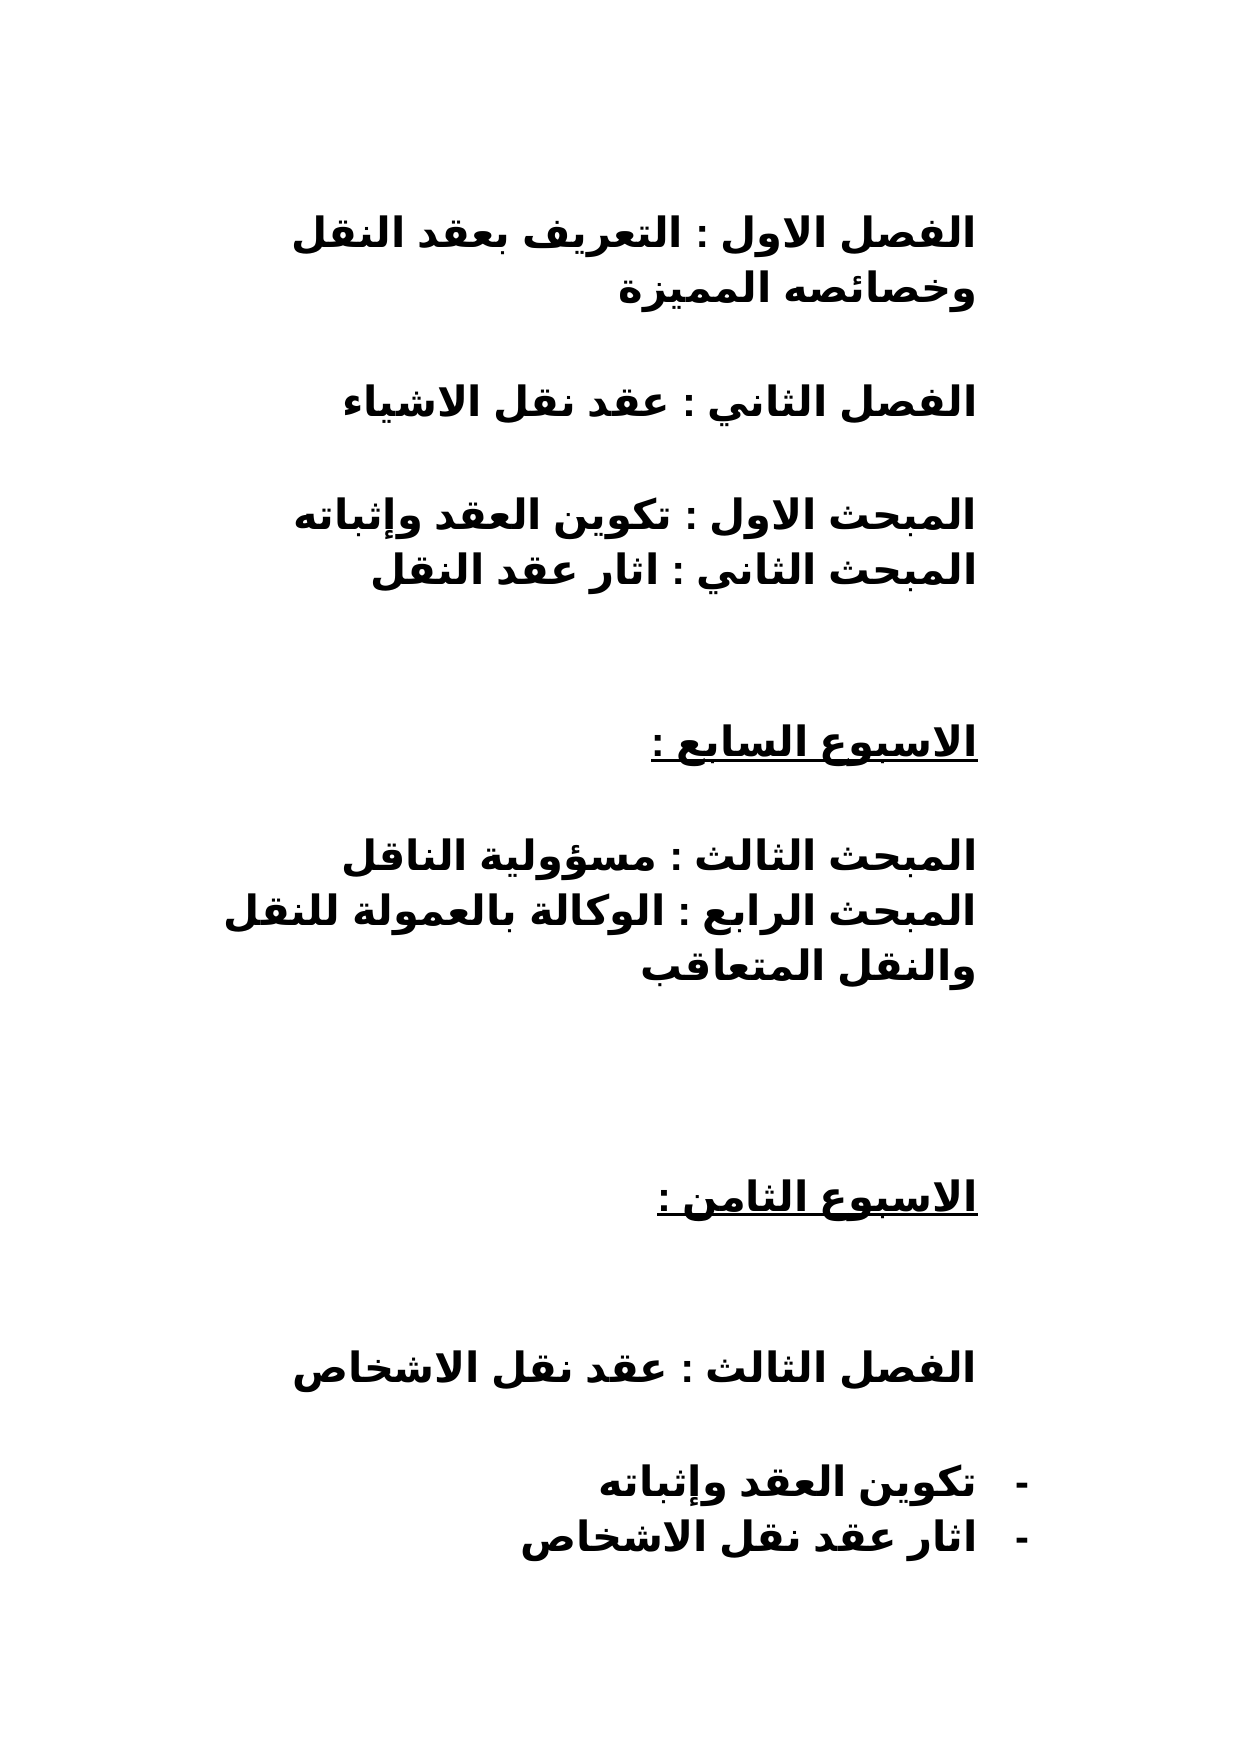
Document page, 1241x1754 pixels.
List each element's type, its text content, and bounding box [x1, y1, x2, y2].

list تكوين العقد وإثباته [187, 1457, 1015, 1505]
list المبحث الاول : تكوين العقد وإثباته [187, 491, 978, 538]
list الاسبوع الثامن : [187, 1172, 978, 1220]
list اثار عقد نقل الاشخاص [187, 1512, 1015, 1560]
list المبحث الرابع : الوكالة بالعمولة للنقل والنقل المتعاقب [187, 886, 978, 989]
list الفصل الثالث : عقد نقل الاشخاص [187, 1344, 978, 1392]
list الفصل الاول : التعريف بعقد النقل وخصائصه المميزة [187, 208, 978, 311]
list الاسبوع السابع : [187, 718, 978, 766]
list المبحث الثاني : اثار عقد النقل [187, 546, 978, 594]
list المبحث الثالث : مسؤولية الناقل [187, 831, 978, 879]
list الفصل الثاني : عقد نقل الاشياء [187, 377, 978, 425]
